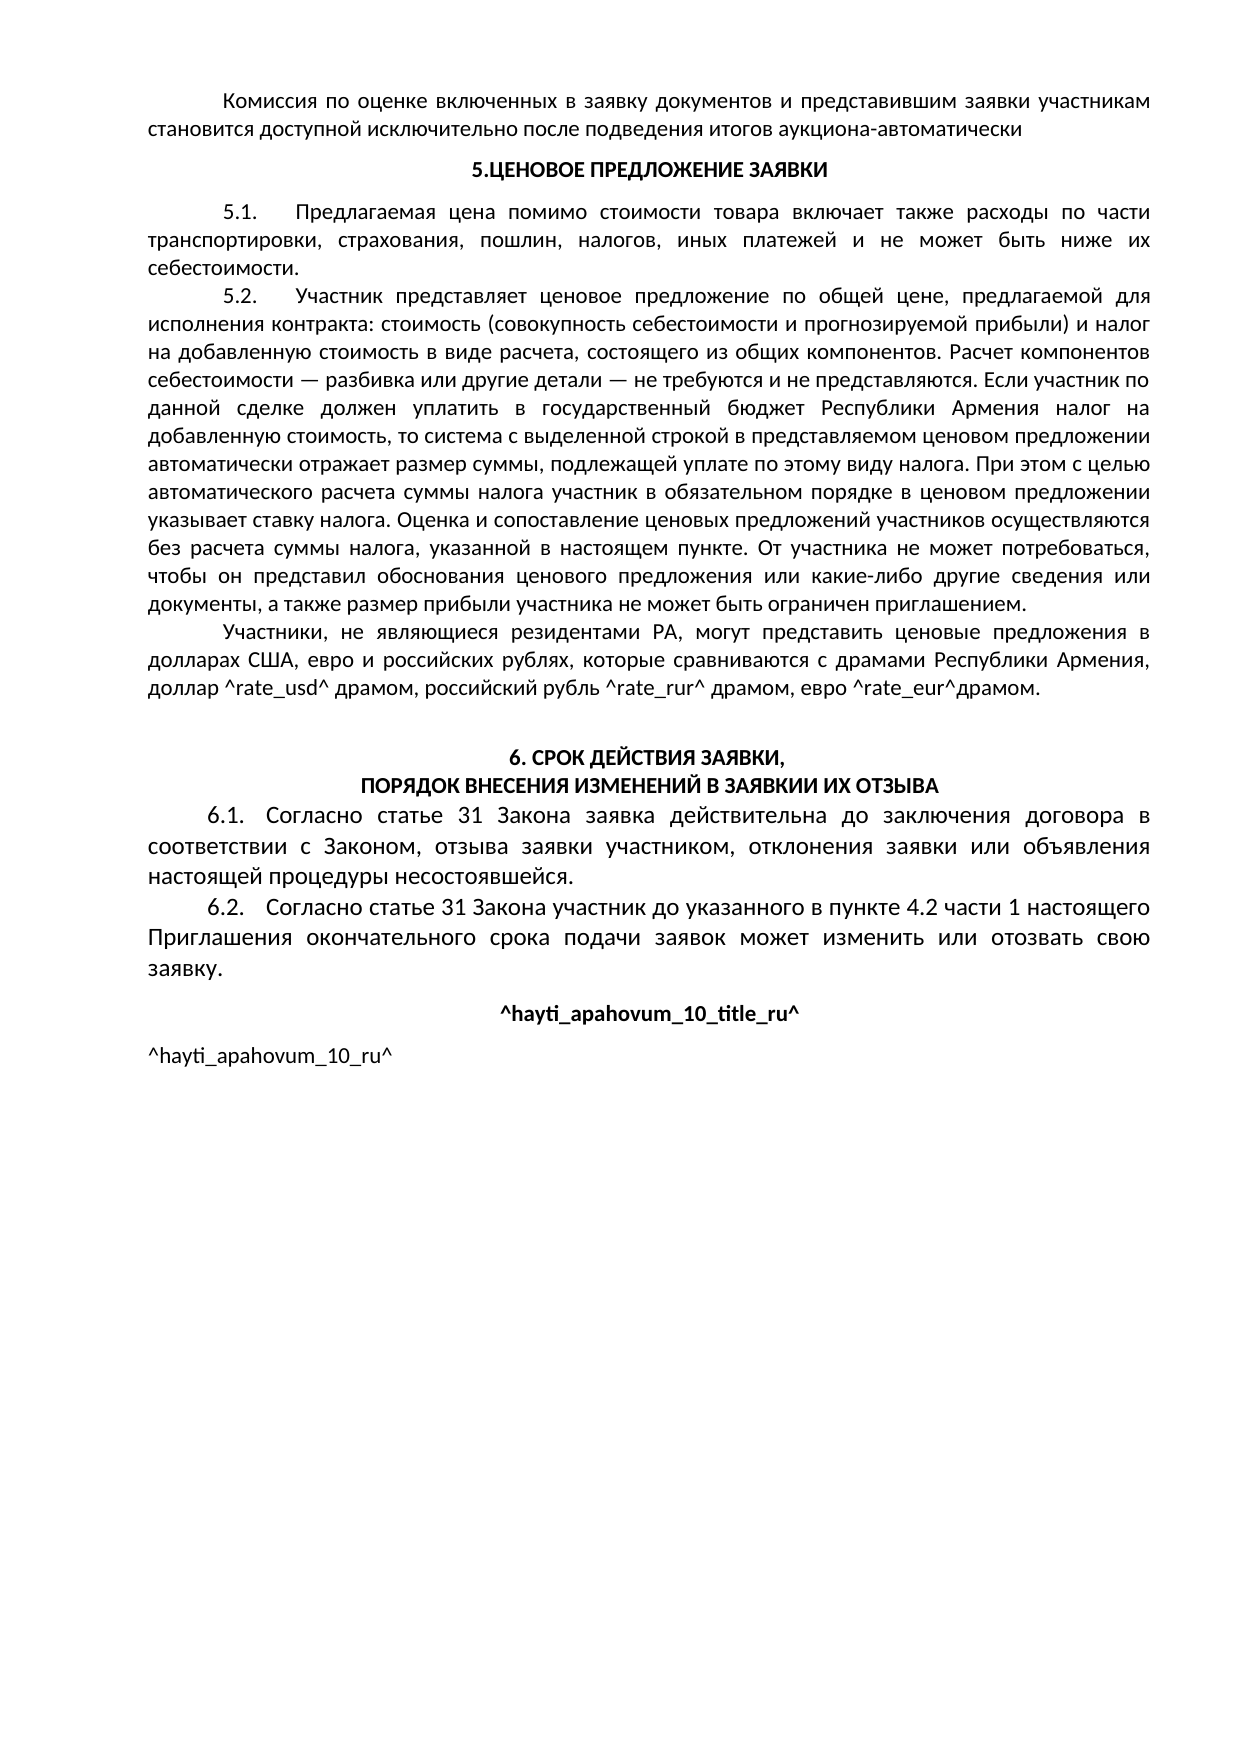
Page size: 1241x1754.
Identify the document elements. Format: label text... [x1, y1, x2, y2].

text Комиссия по оценке включенных в заявку документов и представившим заявки участникам становится доступной исключительно после подведения итогов аукциона-автоматически [148, 86, 1152, 142]
text ^hayti_apahovum_10_title_ru^ [148, 999, 1152, 1027]
text 5.1. Предлагаемая цена помимо стоимости товара включает также расходы по части транспортировки, страхования, пошлин, налогов, иных платежей и не может быть ниже их себестоимости. [148, 197, 1152, 281]
text 5.2. Участник представляет ценовое предложение по общей цене, предлагаемой для исполнения контракта: стоимость (совокупность себестоимости и прогнозируемой прибыли) и налог на добавленную стоимость в виде расчета, состоящего из общих компонентов. Расчет компонентов себестоимости — разбивка или другие детали — не требуются и не представляются. Если участник по данной сделке должен уплатить в государственный бюджет Республики Армения налог на добавленную стоимость, то система с выделенной строкой в представляемом ценовом предложении автоматически отражает размер суммы, подлежащей уплате по этому виду налога. При этом с целью автоматического расчета суммы налога участник в обязательном порядке в ценовом предложении указывает ставку налога. Оценка и сопоставление ценовых предложений участников осуществляются без расчета суммы налога, указанной в настоящем пункте. От участника не может потребоваться, чтобы он представил обоснования ценового предложения или какие-либо другие сведения или документы, а также размер прибыли участника не может быть ограничен приглашением. [148, 281, 1152, 617]
text Участники, не являющиеся резидентами РА, могут представить ценовые предложения в долларах США, евро и российских рублях, которые сравниваются с драмами Республики Армения, доллар ^rate_usd^ драмом, российский рубль ^rate_rur^ драмом, евро ^rate_eur^драмом. [148, 617, 1152, 701]
text 6.2. Согласно статье 31 Закона участник до указанного в пункте 4.2 части 1 настоящего Приглашения окончательного срока подачи заявок может изменить или отозвать свою заявку. [148, 891, 1152, 982]
text 6.1. Согласно статье 31 Закона заявка действительна до заключения договора в соответствии с Законом, отзыва заявки участником, отклонения заявки или объявления настоящей процедуры несостоявшейся. [148, 799, 1152, 891]
text ^hayti_apahovum_10_ru^ [148, 1041, 1152, 1069]
text 5.ЦЕНОВОЕ ПРЕДЛОЖЕНИЕ ЗАЯВКИ [148, 155, 1152, 183]
text 6. СРОК ДЕЙСТВИЯ ЗАЯВКИ, ПОРЯДОК ВНЕСЕНИЯ ИЗМЕНЕНИЙ В ЗАЯВКИИ ИХ ОТЗЫВА [207, 743, 1093, 799]
